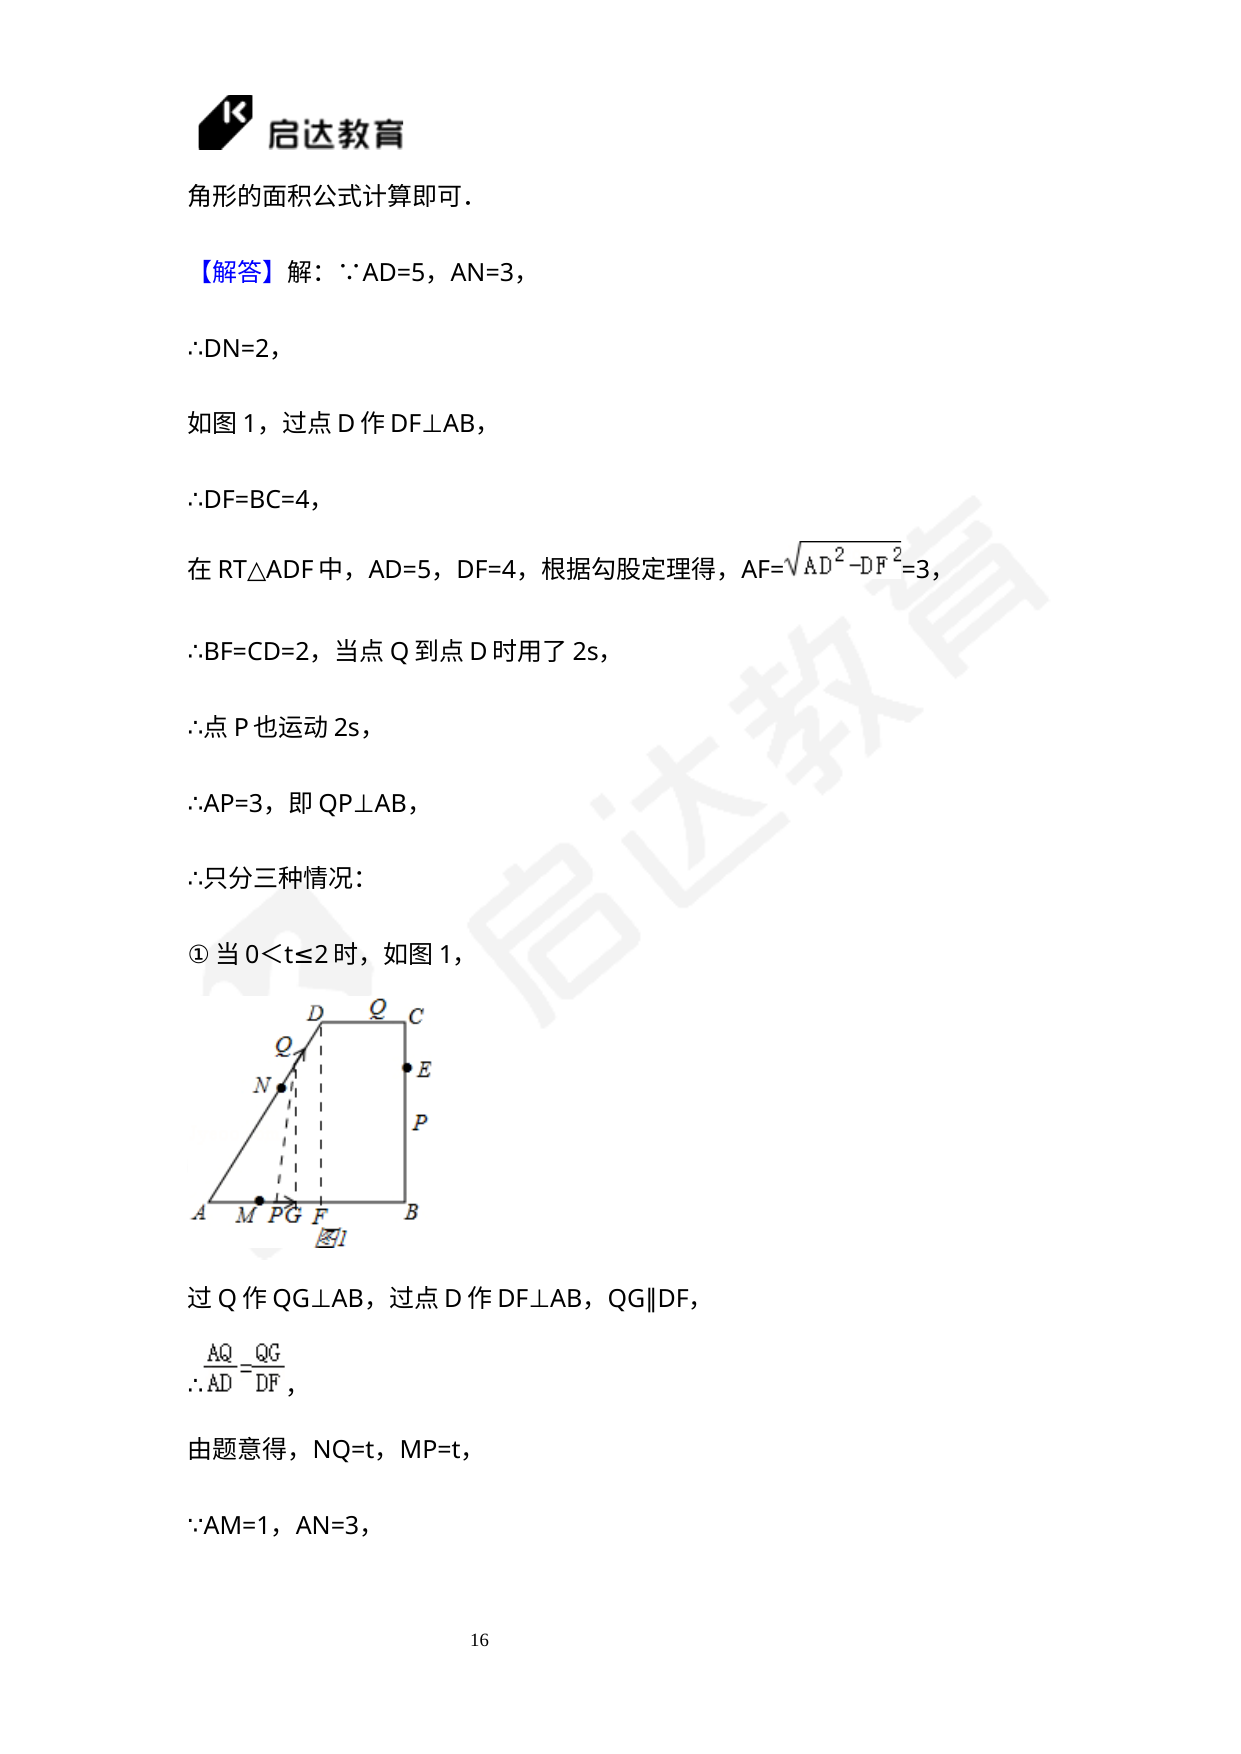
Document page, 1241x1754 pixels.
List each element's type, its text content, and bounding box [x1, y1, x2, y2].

text 过Q作QG⊥AB，过点D作DF⊥AB，QG∥DF， [187, 1264, 1053, 1329]
text 【解答】解：∵AD=5，AN=3， [187, 238, 1053, 303]
text ∴BF=CD=2，当点Q到点D时用了2s， [187, 617, 1053, 682]
picture [198, 95, 404, 150]
text ∴DF=BC=4， [187, 465, 1053, 530]
text 由题意得，NQ=t，MP=t， [187, 1415, 1053, 1480]
picture [187, 996, 432, 1248]
picture [784, 541, 902, 579]
text ∴只分三种情况： [187, 844, 1053, 909]
text ∴AP=3，即QP⊥AB， [187, 769, 1053, 834]
text ∴点P也运动2s， [187, 693, 1053, 758]
text ∴DN=2， [187, 314, 1053, 379]
text 【分析】先求出DN，判断点Q到D点时，DP⊥AB，然后分三种情况分别用三角形的面积公式计算即可． [187, 162, 1053, 227]
picture [203, 1339, 285, 1395]
text 在RT△ADF中，AD=5，DF=4，根据勾股定理得，AF==3， [187, 541, 1053, 606]
text ①当0＜t≤2时，如图1， [187, 920, 1053, 985]
text 如图1，过点D作DF⊥AB， [187, 389, 1053, 454]
text ∵AM=1，AN=3， [187, 1491, 1053, 1556]
text ∴， [187, 1339, 1053, 1404]
